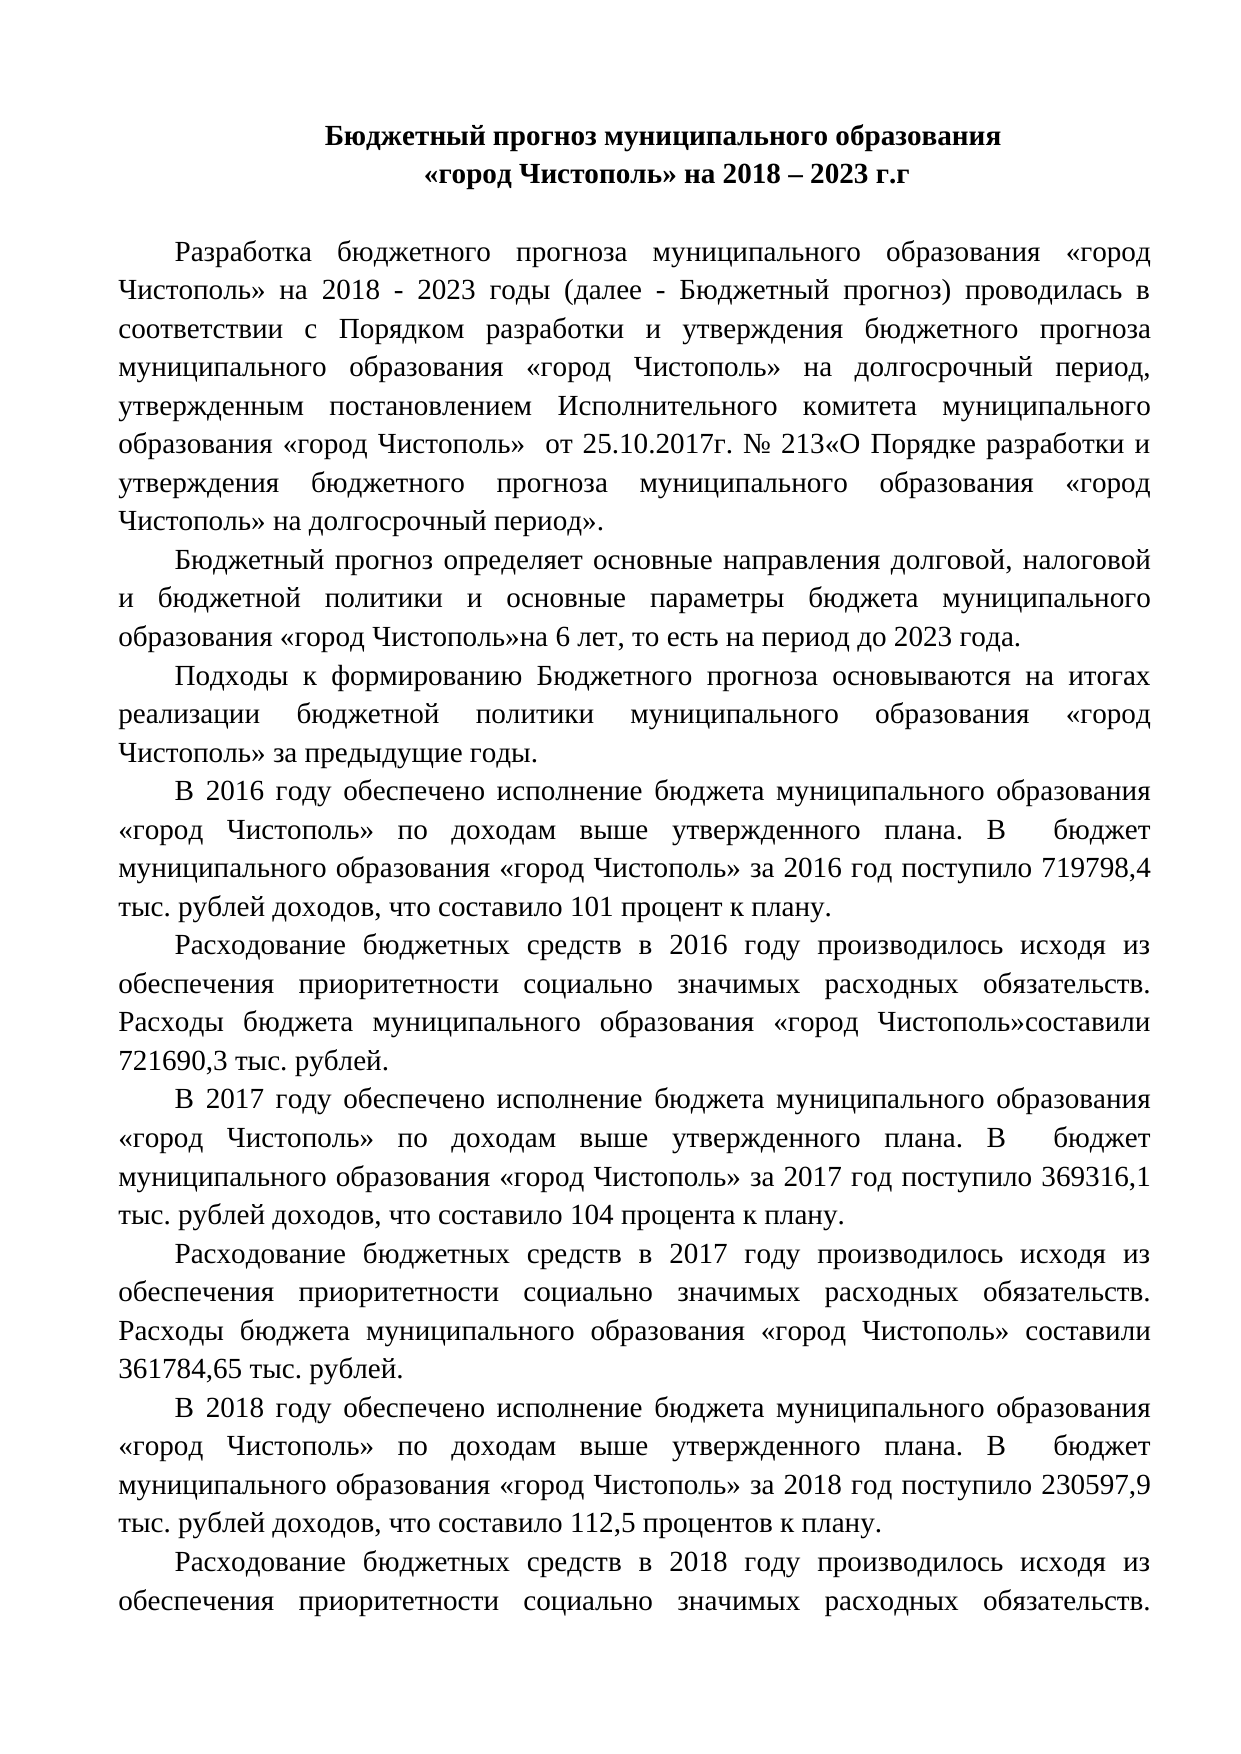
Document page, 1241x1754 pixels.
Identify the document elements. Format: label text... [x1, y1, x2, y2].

text Подходы к формированию Бюджетного прогноза основываются на итогах реализации бюджетной политики муниципального образования «город Чистополь» за предыдущие годы. [118, 658, 1152, 768]
text Бюджетный прогноз муниципального образования [118, 118, 1152, 152]
text В 2017 году обеспечено исполнение бюджета муниципального образования «город Чистополь» по доходам выше утвержденного плана. В бюджет муниципального образования «город Чистополь» за 2017 год поступило 369316,1 тыс. рублей доходов, что составило 104 процента к плану. [118, 1082, 1152, 1231]
text Расходование бюджетных средств в 2016 году производилось исходя из обеспечения приоритетности социально значимых расходных обязательств. Расходы бюджета муниципального образования «город Чистополь»составили 721690,3 тыс. рублей. [118, 927, 1152, 1077]
text Расходование бюджетных средств в 2017 году производилось исходя из обеспечения приоритетности социально значимых расходных обязательств. Расходы бюджета муниципального образования «город Чистополь» составили 361784,65 тыс. рублей. [118, 1236, 1152, 1385]
text В 2016 году обеспечено исполнение бюджета муниципального образования «город Чистополь» по доходам выше утвержденного плана. В бюджет муниципального образования «город Чистополь» за 2016 год поступило 719798,4 тыс. рублей доходов, что составило 101 процент к плану. [118, 773, 1152, 922]
text В 2018 году обеспечено исполнение бюджета муниципального образования «город Чистополь» по доходам выше утвержденного плана. В бюджет муниципального образования «город Чистополь» за 2018 год поступило 230597,9 тыс. рублей доходов, что составило 112,5 процентов к плану. [118, 1390, 1152, 1539]
text Бюджетный прогноз определяет основные направления долговой, налоговой и бюджетной политики и основные параметры бюджета муниципального образования «город Чистополь»на 6 лет, то есть на период до 2023 года. [118, 542, 1152, 653]
text «город Чистополь» на 2018 – 2023 г.г [118, 157, 1152, 190]
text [118, 1544, 1152, 1616]
text Разработка бюджетного прогноза муниципального образования «город Чистополь» на 2018 - 2023 годы (далее - Бюджетный прогноз) проводилась в соответствии с Порядком разработки и утверждения бюджетного прогноза муниципального образования «город Чистополь» на долгосрочный период, утвержденным постановлением Исполнительного комитета муниципального образования «город Чистополь» от 25.10.2017г. № 213«О Порядке разработки и утверждения бюджетного прогноза муниципального образования «город Чистополь» на долгосрочный период». [118, 234, 1152, 537]
